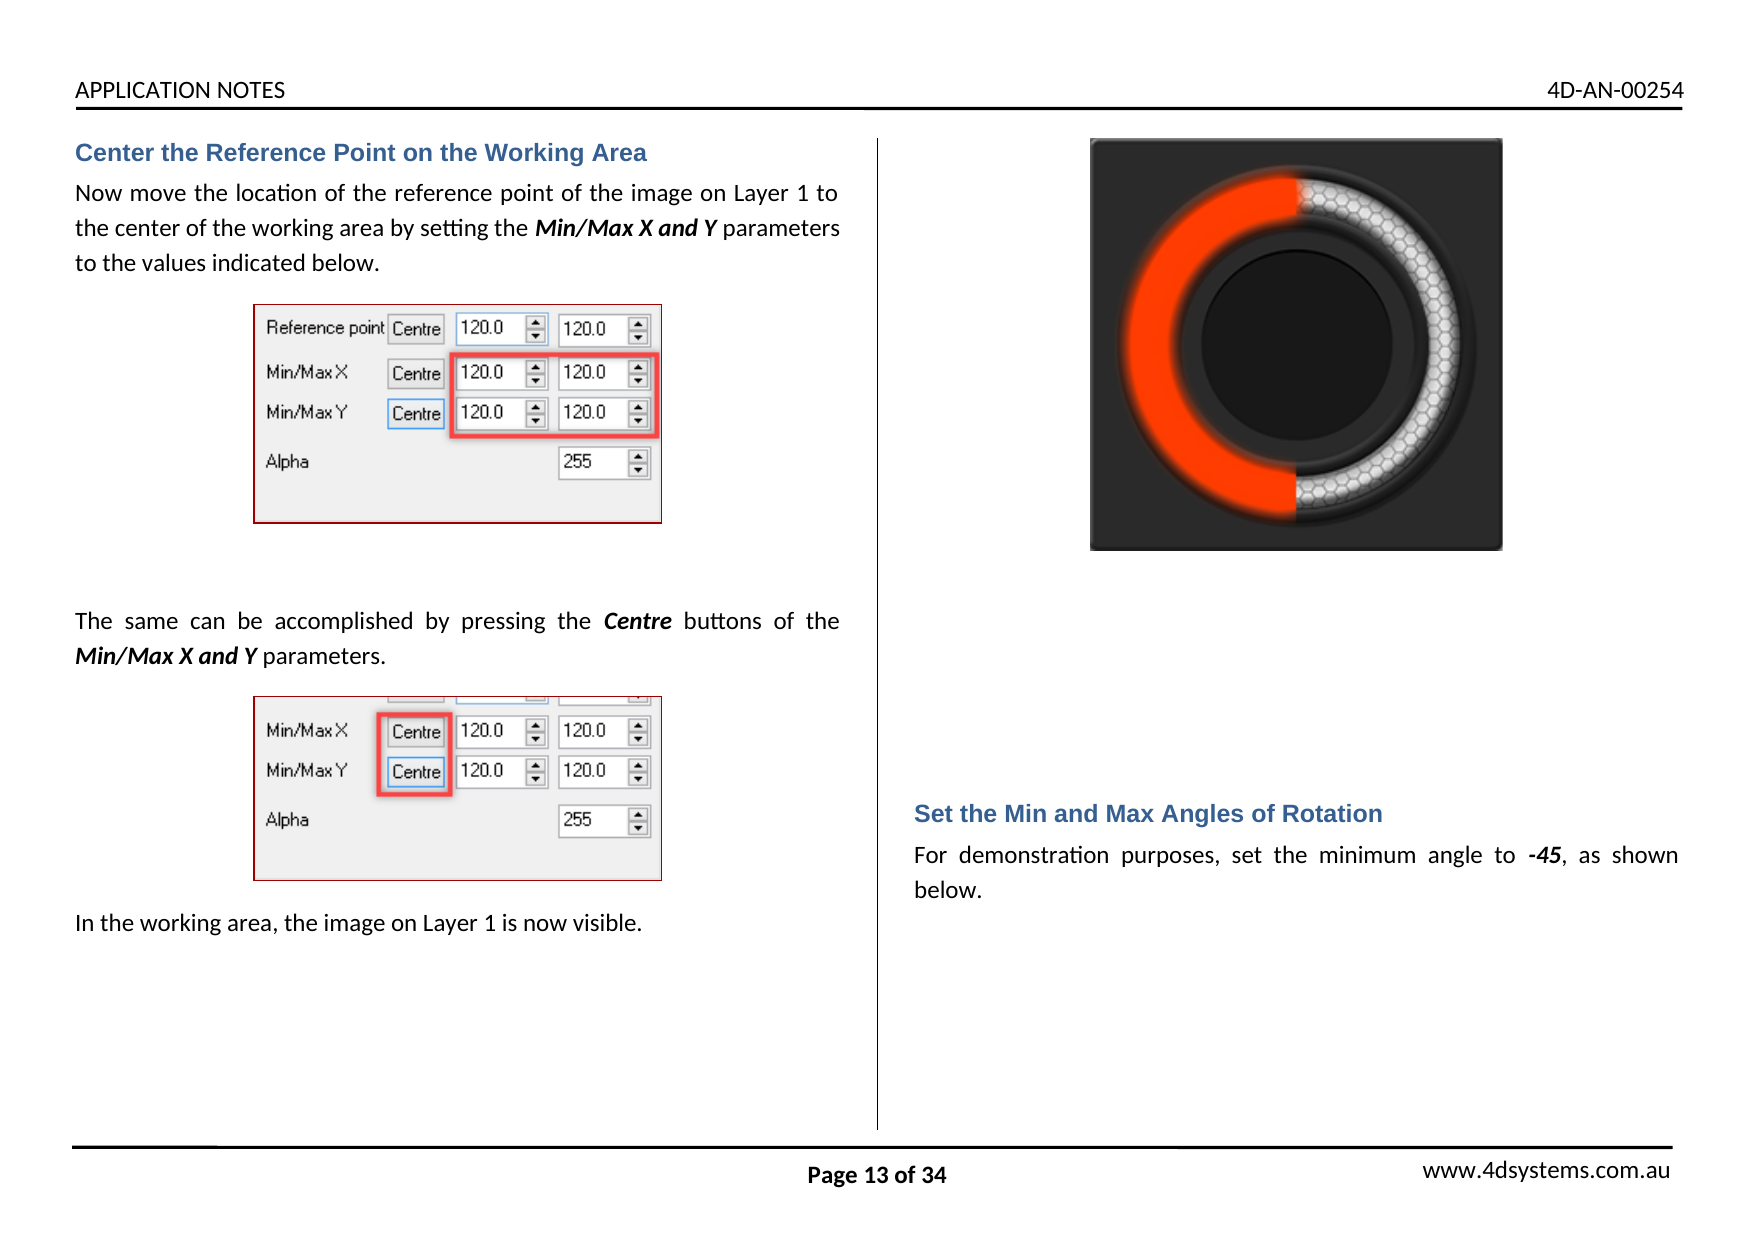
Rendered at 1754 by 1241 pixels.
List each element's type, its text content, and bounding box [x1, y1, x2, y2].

subtitle Center the Reference Point on the Working Area [75, 138, 840, 167]
text Now move the location of the reference point of the image on Layer 1 to the center of the working area by setting the Min/Max X and Y parameters to the values indicated below. [75, 178, 840, 278]
picture [255, 697, 661, 880]
picture [1090, 138, 1503, 551]
text The same can be accomplished by pressing the Centre buttons of the Min/Max X and Y parameters. [75, 605, 840, 670]
subtitle Set the Min and Max Angles of Rotation [914, 799, 1679, 828]
picture [255, 305, 661, 522]
text For demonstration purposes, set the minimum angle to -45, as shown below. [914, 839, 1679, 904]
text In the working area, the image on Layer 1 is now visible. [75, 907, 840, 937]
